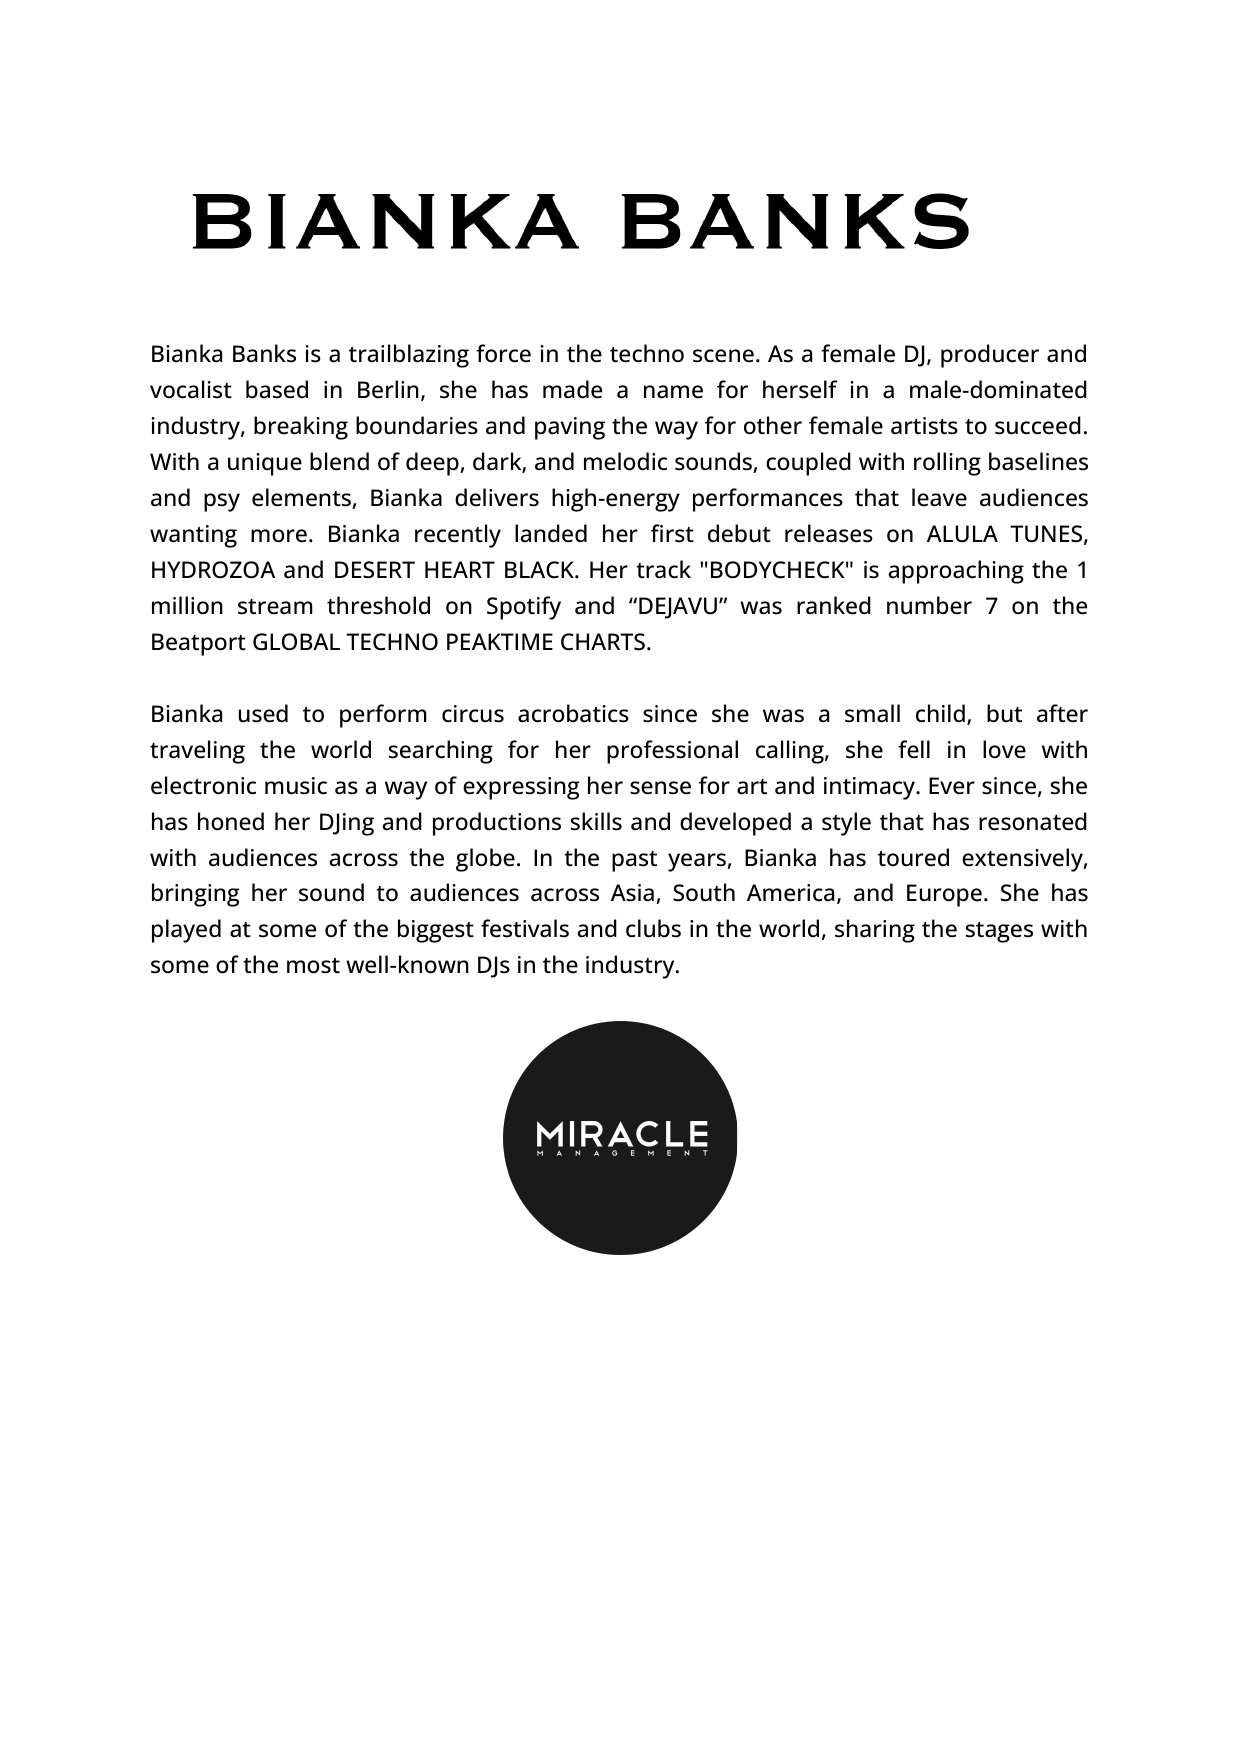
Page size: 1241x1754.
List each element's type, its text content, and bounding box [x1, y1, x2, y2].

picture [503, 1021, 738, 1255]
text Bianka used to perform circus acrobatics since she was a small child, but after traveling the world searching for her professional calling, she fell in love with electronic music as a way of expressing her sense for art and intimacy. Ever since, she has honed her DJing and productions skills and developed a style that has resonated with audiences across the globe. In the past years, Bianka has toured extensively, bringing her sound to audiences across Asia, South America, and Europe. She has played at some of the biggest festivals and clubs in the world, sharing the stages with some of the most well-known DJs in the industry. [150, 698, 1090, 981]
text Bianka Banks is a trailblazing force in the techno scene. As a female DJ, producer and vocalist based in Berlin, she has made a name for herself in a male-dominated industry, breaking boundaries and paving the way for other female artists to succeed. With a unique blend of deep, dark, and melodic sounds, coupled with rolling baselines and psy elements, Bianka delivers high-energy performances that leave audiences wanting more. Bianka recently landed her first debut releases on ALULA TUNES, HYDROZOA and DESERT HEART BLACK. Her track "BODYCHECK" is approaching the 1 million stream threshold on Spotify and “DEJAVU” was ranked number 7 on the Beatport GLOBAL TECHNO PEAKTIME CHARTS. [150, 338, 1090, 657]
picture [150, 150, 1011, 299]
